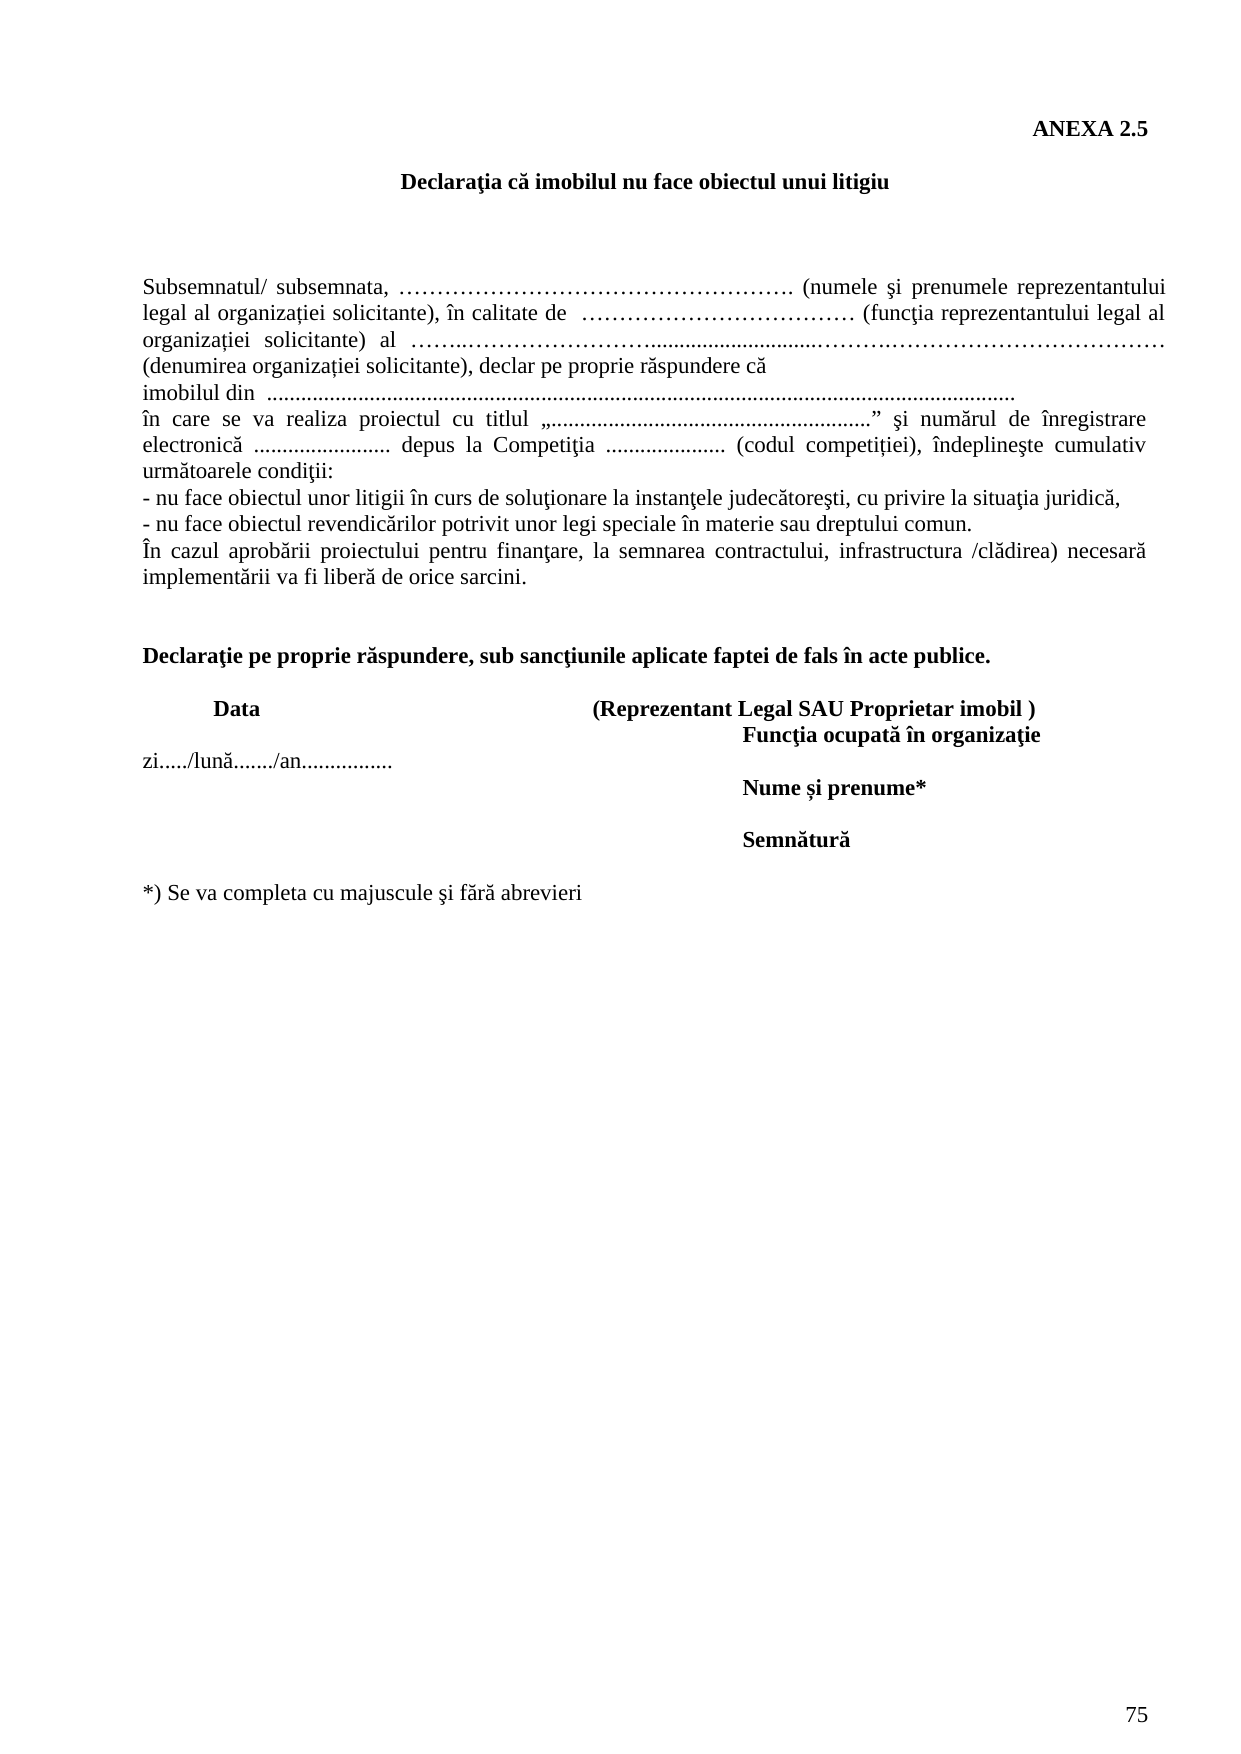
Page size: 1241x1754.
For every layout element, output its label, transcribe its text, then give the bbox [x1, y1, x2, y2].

text Semnătură [142, 800, 1148, 853]
text Subsemnatul/ subsemnata, ……………………………………………. (numele şi prenumele reprezentantului legal al organizației solicitante), în calitate de ……………………………… (funcţia reprezentantului legal al organizației solicitante) al ……..…………………….............................……….……………………………… (denumirea organizației solicitante), declar pe proprie răspundere că [142, 273, 1167, 378]
text Data (Reprezentant Legal SAU Proprietar imobil ) [142, 695, 1148, 721]
text Declaraţia că imobilul nu face obiectul unui litigiu [142, 168, 1148, 194]
text *) Se va completa cu majuscule şi fără abrevieri [142, 879, 1148, 906]
text În cazul aprobării proiectului pentru finanţare, la semnarea contractului, infrastructura /clădirea) necesară implementării va fi liberă de orice sarcini. [142, 537, 1148, 589]
text Nume și prenume* [142, 774, 1148, 800]
text Funcţia ocupată în organizaţie [142, 721, 1148, 747]
text zi...../lună......./an................ [142, 747, 1148, 774]
text - nu face obiectul revendicărilor potrivit unor legi speciale în materie sau dreptului comun. [142, 510, 1148, 537]
text - nu face obiectul unor litigii în curs de soluţionare la instanţele judecătoreşti, cu privire la situaţia juridică, [142, 484, 1148, 510]
text imobilul din ................................................................................................................................... [142, 378, 1148, 405]
text Declaraţie pe proprie răspundere, sub sancţiunile aplicate faptei de fals în acte publice. [142, 642, 1148, 668]
text ANEXA 2.5 [142, 115, 1148, 141]
text în care se va realiza proiectul cu titlul „........................................................” şi numărul de înregistrare electronică ........................ depus la Competiţia ..................... (codul competiției), îndeplineşte cumulativ următoarele condiţii: [142, 405, 1148, 484]
